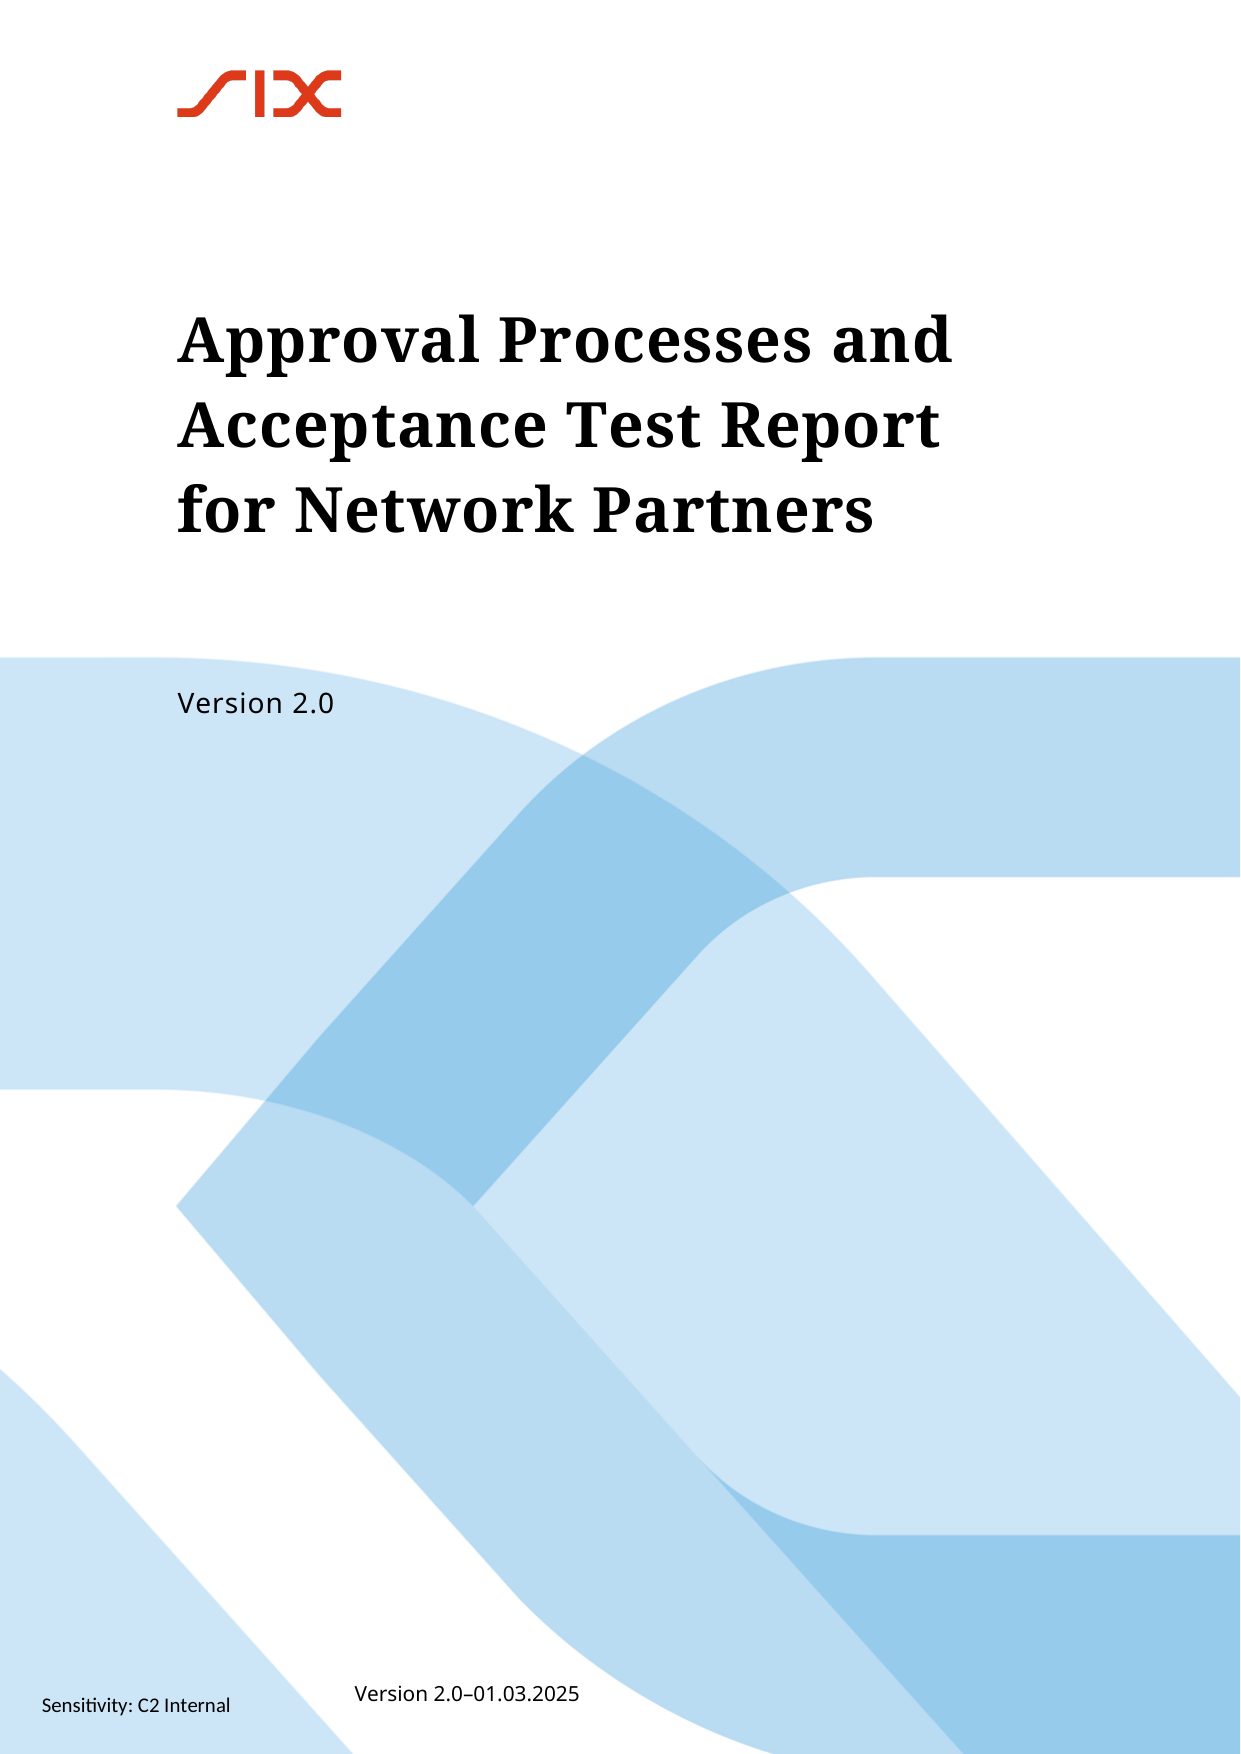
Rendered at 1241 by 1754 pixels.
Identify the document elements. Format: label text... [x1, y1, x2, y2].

text Approval Processes and Acceptance Test Report for Network Partners [177, 295, 1033, 551]
picture [0, 70, 1241, 1754]
text Version 2.0 [177, 684, 1033, 722]
